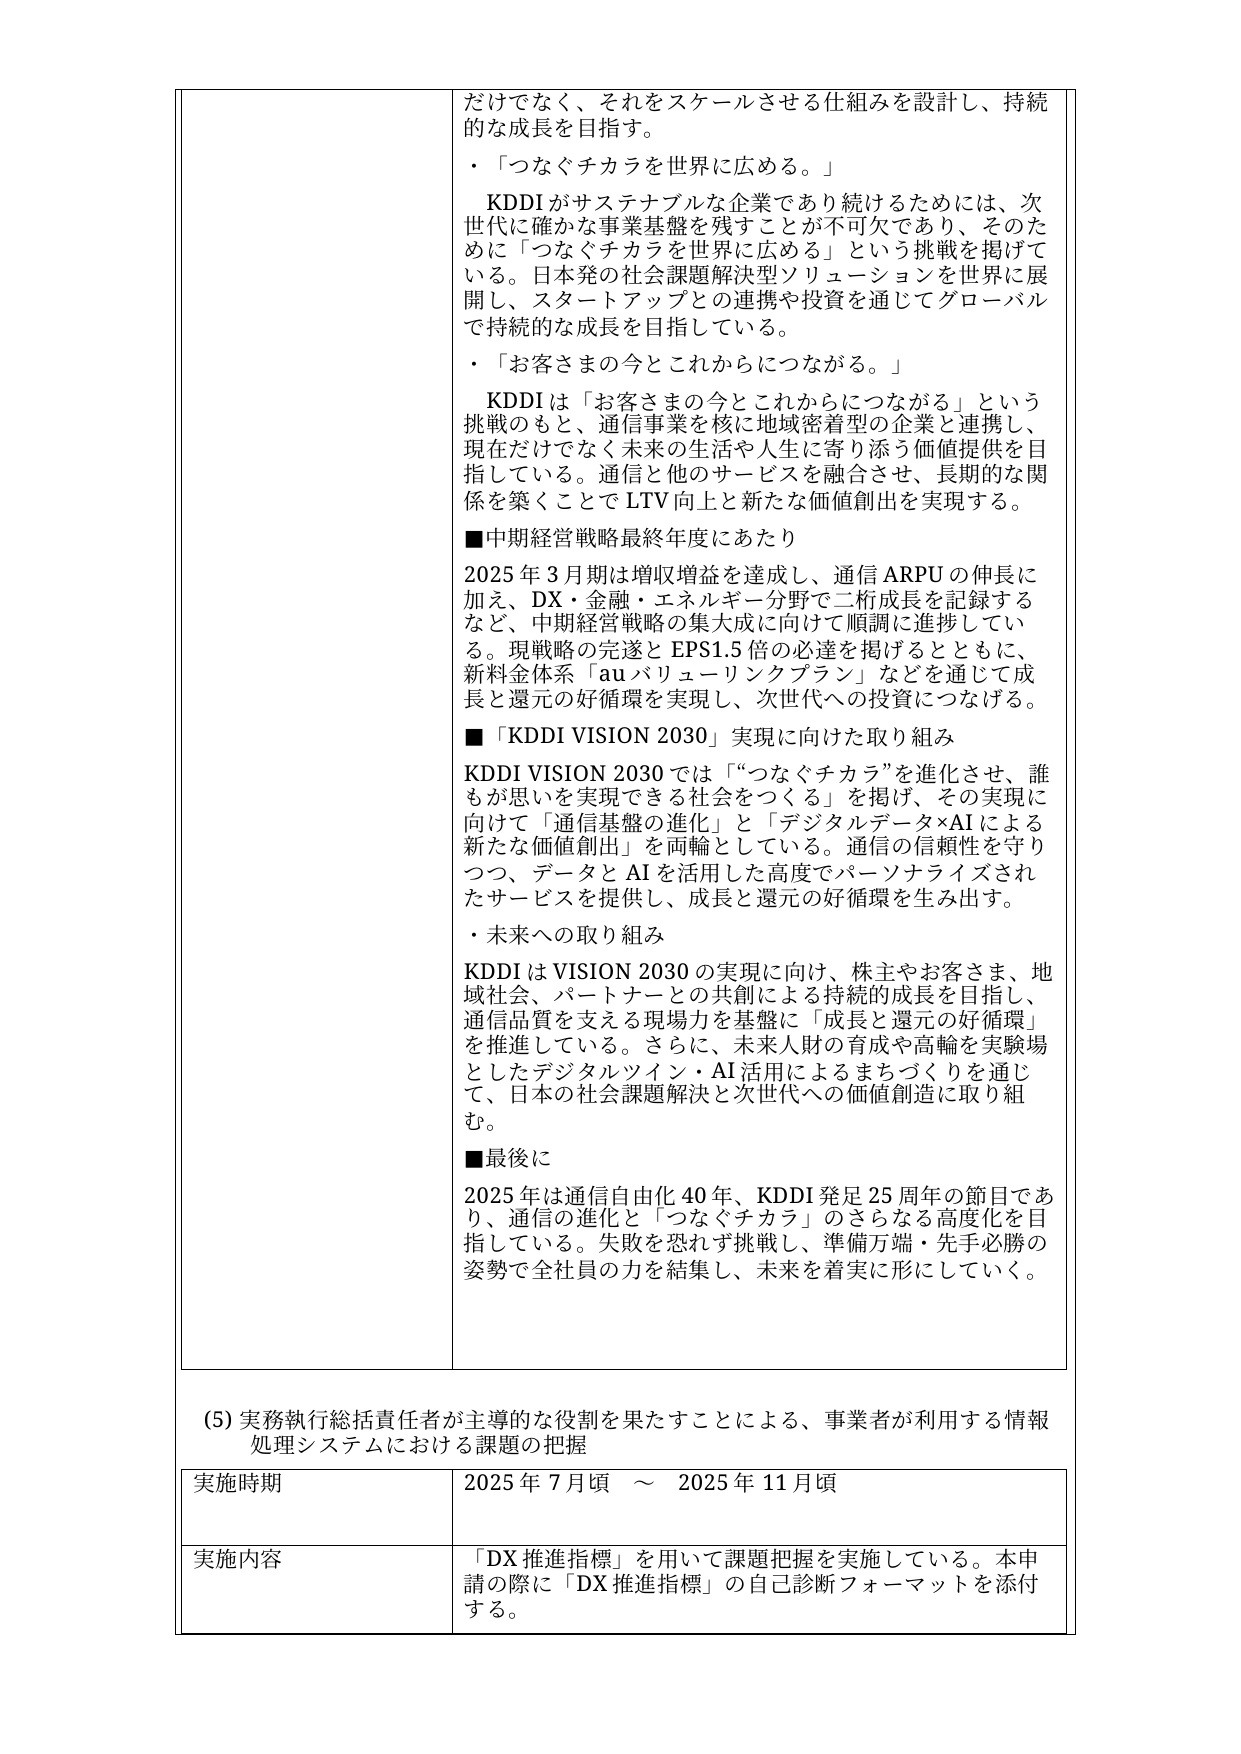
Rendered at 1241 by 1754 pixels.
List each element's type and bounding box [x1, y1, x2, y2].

table_cell [176, 90, 1075, 1633]
